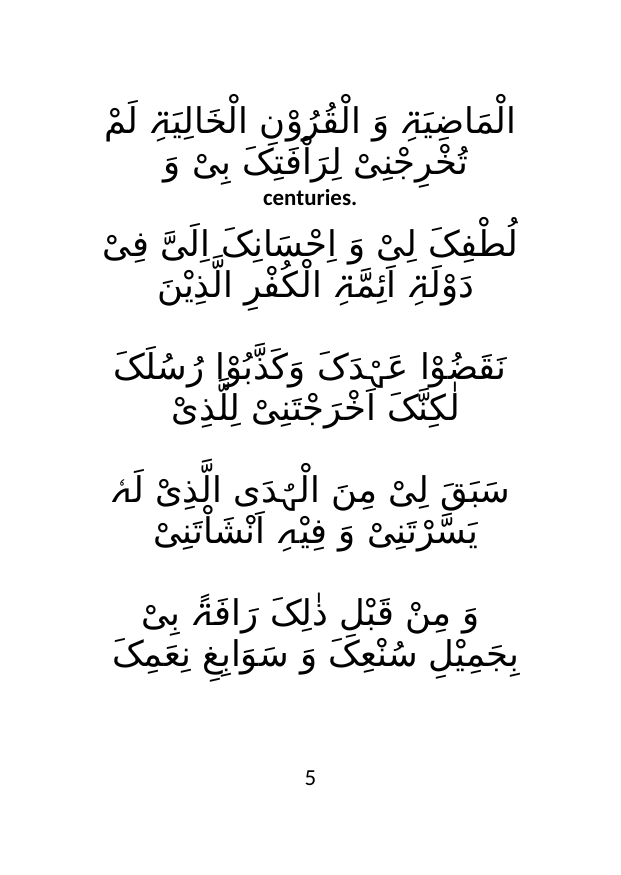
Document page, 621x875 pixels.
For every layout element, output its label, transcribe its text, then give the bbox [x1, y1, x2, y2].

text الْمَاضِیَۃِ وَ الْقُرُوْنِ الْخَالِیَۃِ لَمْ تُخْرِجْنِیْ لِرَاْفَتِکَ بِیْ وَ [90, 101, 530, 183]
text سَبَقَ لِیْ مِنَ الْہُدَی الَّذِیْ لَہٗ یَسَّرْتَنِیْ وَ فِیْہِ اَنْشَاْتَنِیْ [90, 469, 530, 552]
text لُطْفِکَ لِیْ وَ اِحْسَانِکَ اِلَیَّ فِیْ دَوْلَۃِ اَئِمَّۃِ الْکُفْرِ الَّذِیْنَ [90, 223, 530, 306]
text وَ مِنْ قَبْلِ ذٰلِکَ رَافَۃً بِیْ بِجَمِیْلِ سُنْعِکَ وَ سَوَابِغِ نِعَمِکَ [90, 593, 530, 675]
text centuries. [90, 183, 530, 211]
text نَقَضُوْا عَہْدَکَ وَکَذَّبُوْا رُسُلَکَ لٰکِنَّکَ اَخْرَجْتَنِیْ لِلَّذِیْ [90, 347, 530, 429]
